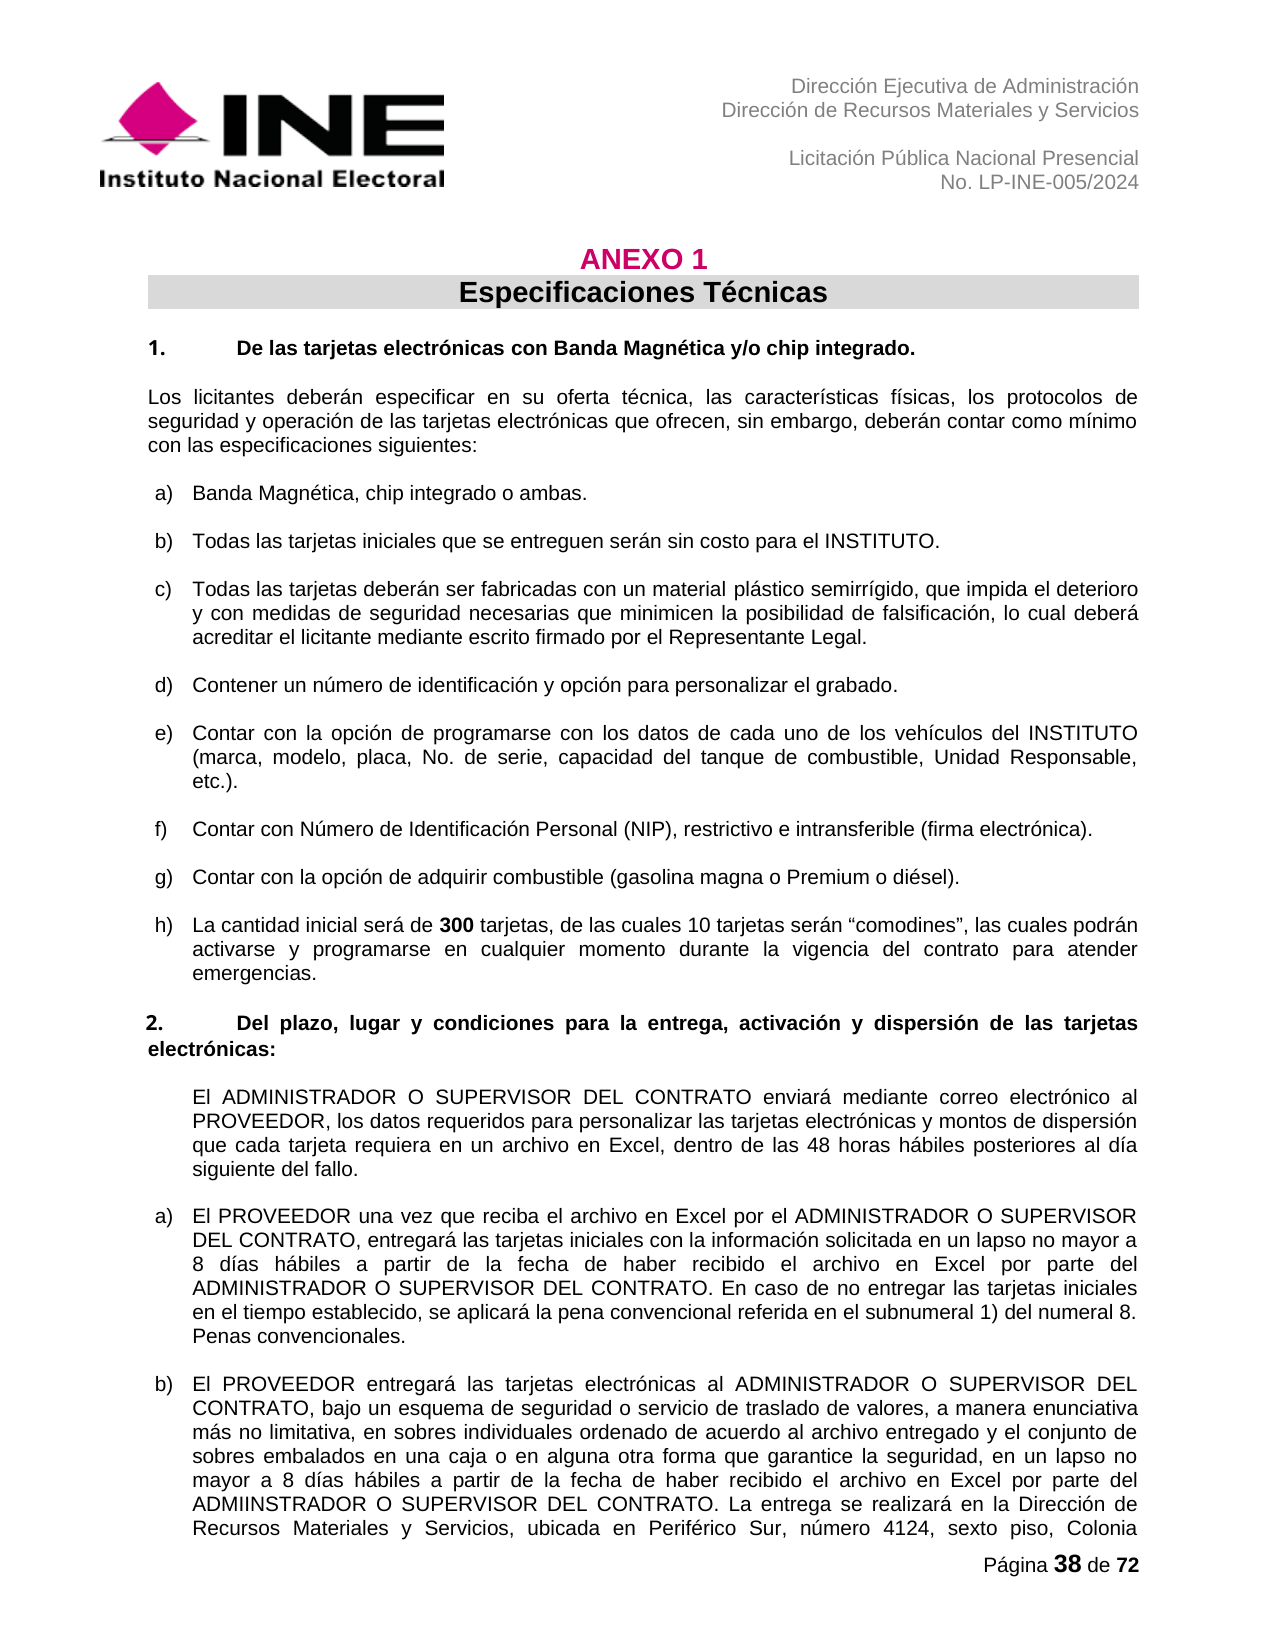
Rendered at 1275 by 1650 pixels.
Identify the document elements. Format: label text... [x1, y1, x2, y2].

list Todas las tarjetas deberán ser fabricadas con un material plástico semirrígido, que impida el deterioro y con medidas de seguridad necesarias que minimicen la posibilidad de falsificación, lo cual deberá acreditar el licitante mediante escrito firmado por el Representante Legal. [154, 577, 1139, 649]
list De las tarjetas electrónicas con Banda Magnética y/o chip integrado. [148, 333, 1139, 361]
picture [100, 82, 444, 187]
list El PROVEEDOR una vez que reciba el archivo en Excel por el ADMINISTRADOR O SUPERVISOR DEL CONTRATO, entregará las tarjetas iniciales con la información solicitada en un lapso no mayor a 8 días hábiles a partir de la fecha de haber recibido el archivo en Excel por parte del ADMINISTRADOR O SUPERVISOR DEL CONTRATO. En caso de no entregar las tarjetas iniciales en el tiempo establecido, se aplicará la pena convencional referida en el subnumeral 1) del numeral 8. Penas convencionales. [154, 1204, 1139, 1348]
subtitle Especificaciones Técnicas [148, 275, 1139, 309]
text Los licitantes deberán especificar en su oferta técnica, las características físicas, los protocolos de seguridad y operación de las tarjetas electrónicas que ofrecen, sin embargo, deberán contar como mínimo con las especificaciones siguientes: [148, 385, 1139, 457]
list Banda Magnética, chip integrado o ambas. [154, 481, 1139, 505]
list Contar con la opción de programarse con los datos de cada uno de los vehículos del INSTITUTO (marca, modelo, placa, No. de serie, capacidad del tanque de combustible, Unidad Responsable, etc.). [154, 721, 1139, 792]
list Contar con la opción de adquirir combustible (gasolina magna o Premium o diésel). [154, 864, 1139, 888]
list Todas las tarjetas iniciales que se entreguen serán sin costo para el INSTITUTO. [154, 529, 1139, 553]
text El ADMINISTRADOR O SUPERVISOR DEL CONTRATO enviará mediante correo electrónico al PROVEEDOR, los datos requeridos para personalizar las tarjetas electrónicas y montos de dispersión que cada tarjeta requiera en un archivo en Excel, dentro de las 48 horas hábiles posteriores al día siguiente del fallo. [192, 1084, 1139, 1180]
list La cantidad inicial será de 300 tarjetas, de las cuales 10 tarjetas serán “comodines”, las cuales podrán activarse y programarse en cualquier momento durante la vigencia del contrato para atender emergencias. [154, 912, 1139, 984]
list Contener un número de identificación y opción para personalizar el grabado. [154, 673, 1139, 697]
list Contar con Número de Identificación Personal (NIP), restrictivo e intransferible (firma electrónica). [154, 817, 1139, 841]
subtitle ANEXO 1 [148, 242, 1139, 275]
list Del plazo, lugar y condiciones para la entrega, activación y dispersión de las tarjetas electrónicas: [145, 1008, 1139, 1061]
